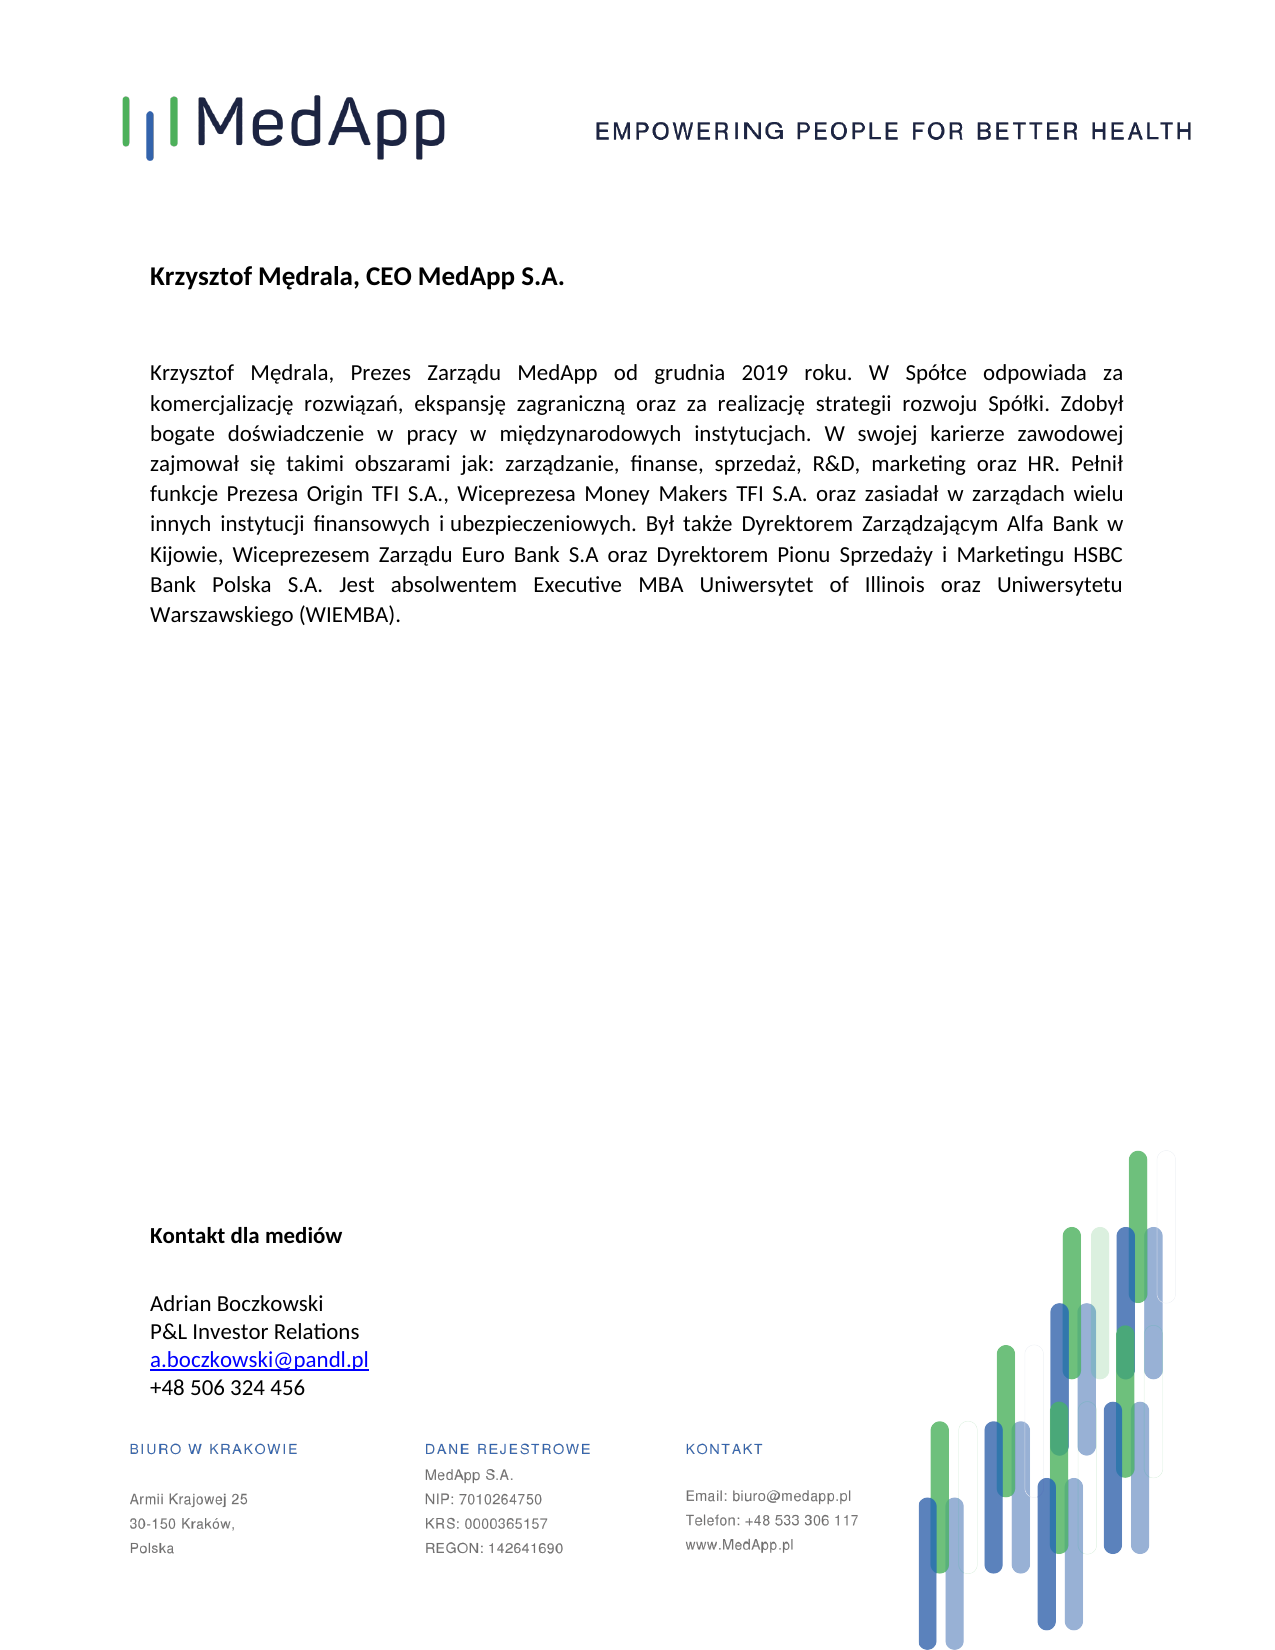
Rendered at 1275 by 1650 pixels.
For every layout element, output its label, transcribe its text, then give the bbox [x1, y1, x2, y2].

text a.boczkowski@pandl.pl [150, 1345, 1125, 1373]
picture [585, 117, 1203, 146]
text Adrian Boczkowski [150, 1289, 1125, 1317]
text Kontakt dla mediów [150, 1221, 1125, 1249]
picture [122, 95, 445, 161]
text +48 506 324 456 [150, 1373, 1125, 1401]
text Krzysztof Mędrala, CEO MedApp S.A. [150, 259, 1125, 292]
picture [918, 1150, 1176, 1650]
picture [129, 1443, 858, 1554]
text P&L Investor Relations [150, 1317, 1125, 1345]
text Krzysztof Mędrala, Prezes Zarządu MedApp od grudnia 2019 roku. W Spółce odpowiada za komercjalizację rozwiązań, ekspansję zagraniczną oraz za realizację strategii rozwoju Spółki. Zdobył bogate doświadczenie w pracy w międzynarodowych instytucjach. W swojej karierze zawodowej zajmował się takimi obszarami jak: zarządzanie, finanse, sprzedaż, R&D, marketing oraz HR. Pełnił funkcje Prezesa Origin TFI S.A., Wiceprezesa Money Makers TFI S.A. oraz zasiadał w zarządach wielu innych instytucji finansowych i ubezpieczeniowych. Był także Dyrektorem Zarządzającym Alfa Bank w Kijowie, Wiceprezesem Zarządu Euro Bank S.A oraz Dyrektorem Pionu Sprzedaży i Marketingu HSBC Bank Polska S.A. Jest absolwentem Executive MBA Uniwersytet of Illinois oraz Uniwersytetu Warszawskiego (WIEMBA). [150, 358, 1125, 628]
